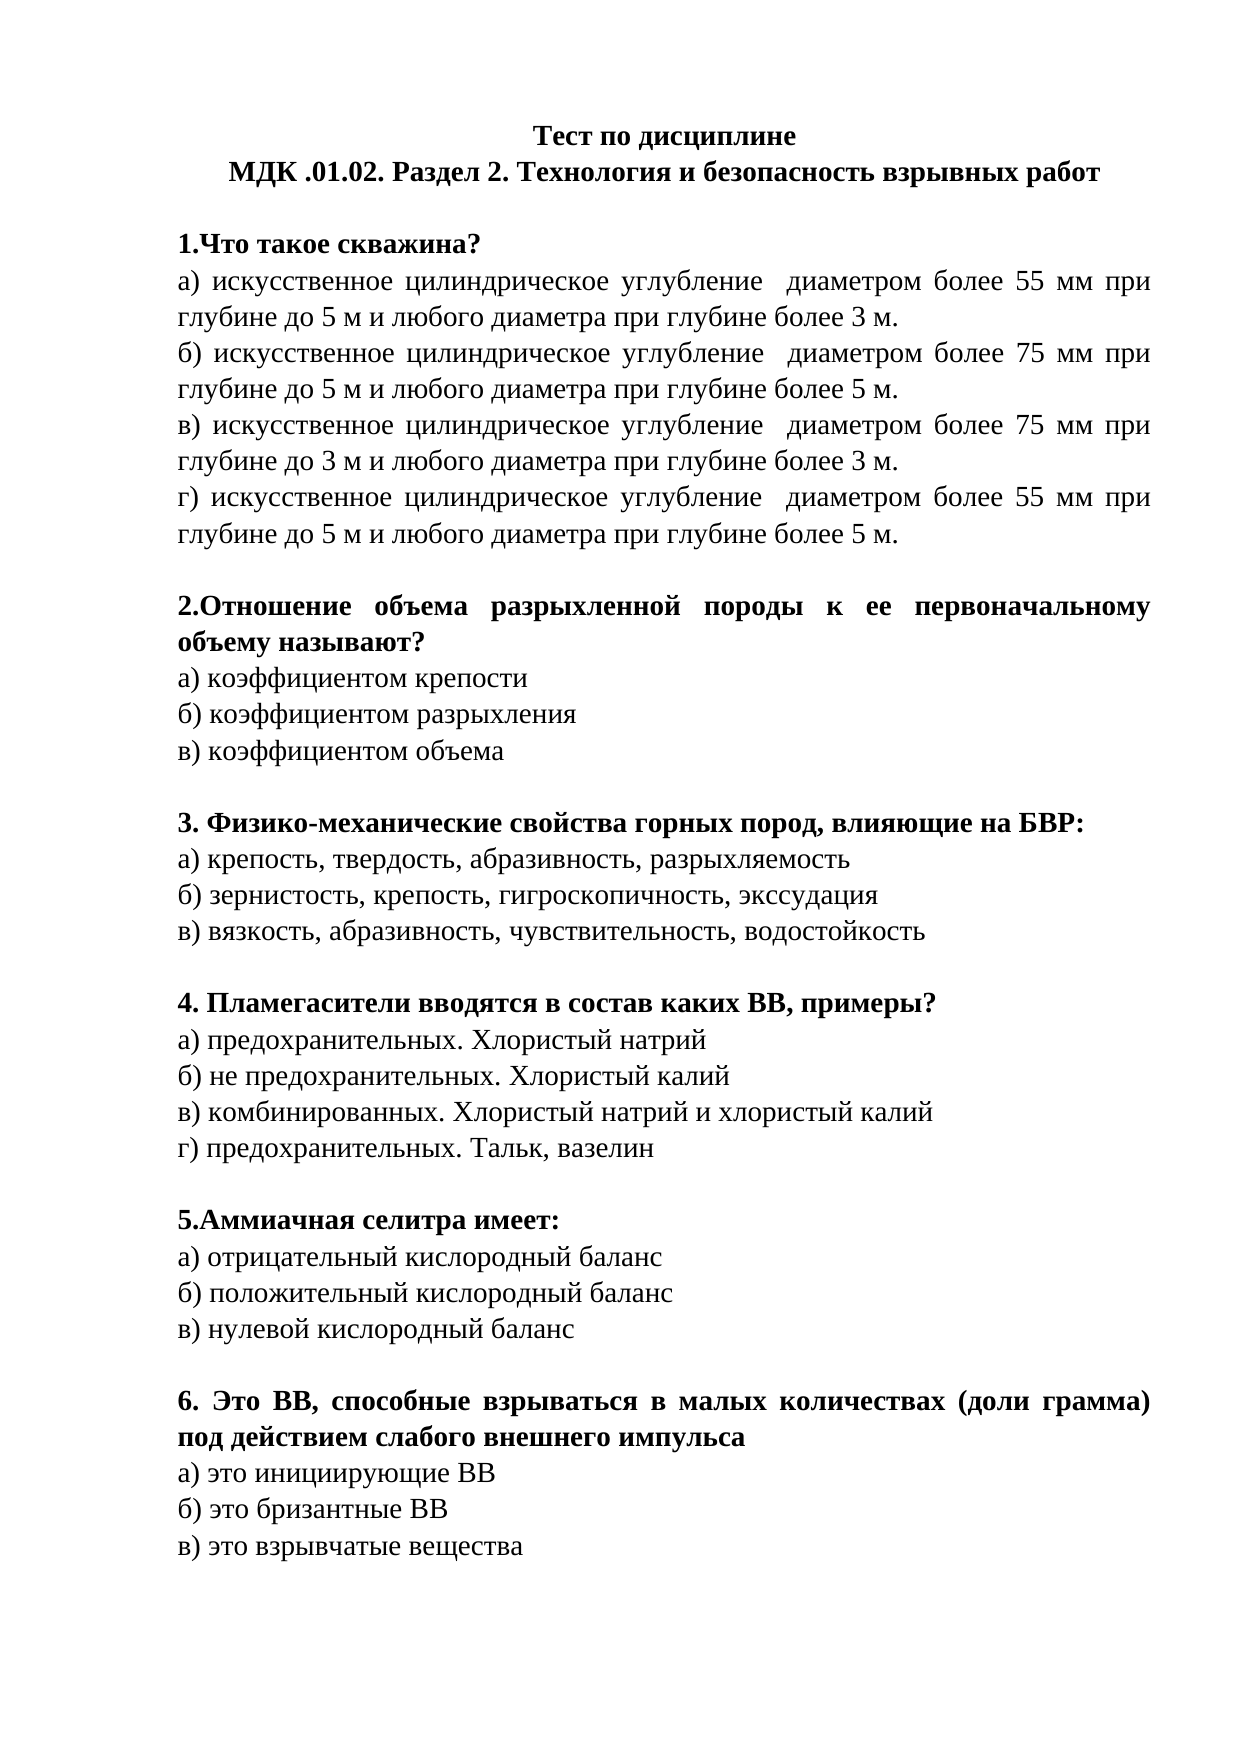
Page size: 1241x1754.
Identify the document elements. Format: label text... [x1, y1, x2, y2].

text в) вязкость, абразивность, чувствительность, водостойкость [177, 913, 1152, 947]
text в) это взрывчатые вещества [177, 1528, 1152, 1561]
text 2.Отношение объема разрыхленной породы к ее первоначальному объему называют? [177, 588, 1152, 658]
text г) предохранительных. Тальк, вазелин [177, 1130, 1152, 1164]
text 4. Пламегасители вводятся в состав каких ВВ, примеры? [177, 986, 1152, 1019]
text а) искусственное цилиндрическое углубление диаметром более 55 мм при глубине до 5 м и любого диаметра при глубине более 3 м. [177, 263, 1152, 332]
text б) зернистость, крепость, гигроскопичность, экссудация [177, 877, 1152, 911]
text в) искусственное цилиндрическое углубление диаметром более 75 мм при глубине до 3 м и любого диаметра при глубине более 3 м. [177, 407, 1152, 477]
text г) искусственное цилиндрическое углубление диаметром более 55 мм при глубине до 5 м и любого диаметра при глубине более 5 м. [177, 479, 1152, 549]
text 5.Аммиачная селитра имеет: [177, 1202, 1152, 1236]
text 6. Это ВВ, способные взрываться в малых количествах (доли грамма) под действием слабого внешнего импульса [177, 1383, 1152, 1453]
text а) предохранительных. Хлористый натрий [177, 1022, 1152, 1055]
text в) коэффициентом объема [177, 733, 1152, 766]
text МДК .01.02. Раздел 2. Технология и безопасность взрывных работ [177, 154, 1152, 188]
text б) положительный кислородный баланс [177, 1275, 1152, 1308]
text а) отрицательный кислородный баланс [177, 1239, 1152, 1272]
text а) это инициирующие ВВ [177, 1456, 1152, 1489]
text б) искусственное цилиндрическое углубление диаметром более 75 мм при глубине до 5 м и любого диаметра при глубине более 5 м. [177, 335, 1152, 405]
text 3. Физико-механические свойства горных пород, влияющие на БВР: [177, 805, 1152, 838]
text Тест по дисциплине [177, 118, 1152, 152]
text б) это бризантные ВВ [177, 1492, 1152, 1525]
text а) крепость, твердость, абразивность, разрыхляемость [177, 841, 1152, 874]
text а) коэффициентом крепости [177, 660, 1152, 694]
text 1.Что такое скважина? [177, 227, 1152, 260]
text б) не предохранительных. Хлористый калий [177, 1058, 1152, 1091]
text в) нулевой кислородный баланс [177, 1311, 1152, 1344]
text в) комбинированных. Хлористый натрий и хлористый калий [177, 1094, 1152, 1128]
text б) коэффициентом разрыхления [177, 696, 1152, 730]
